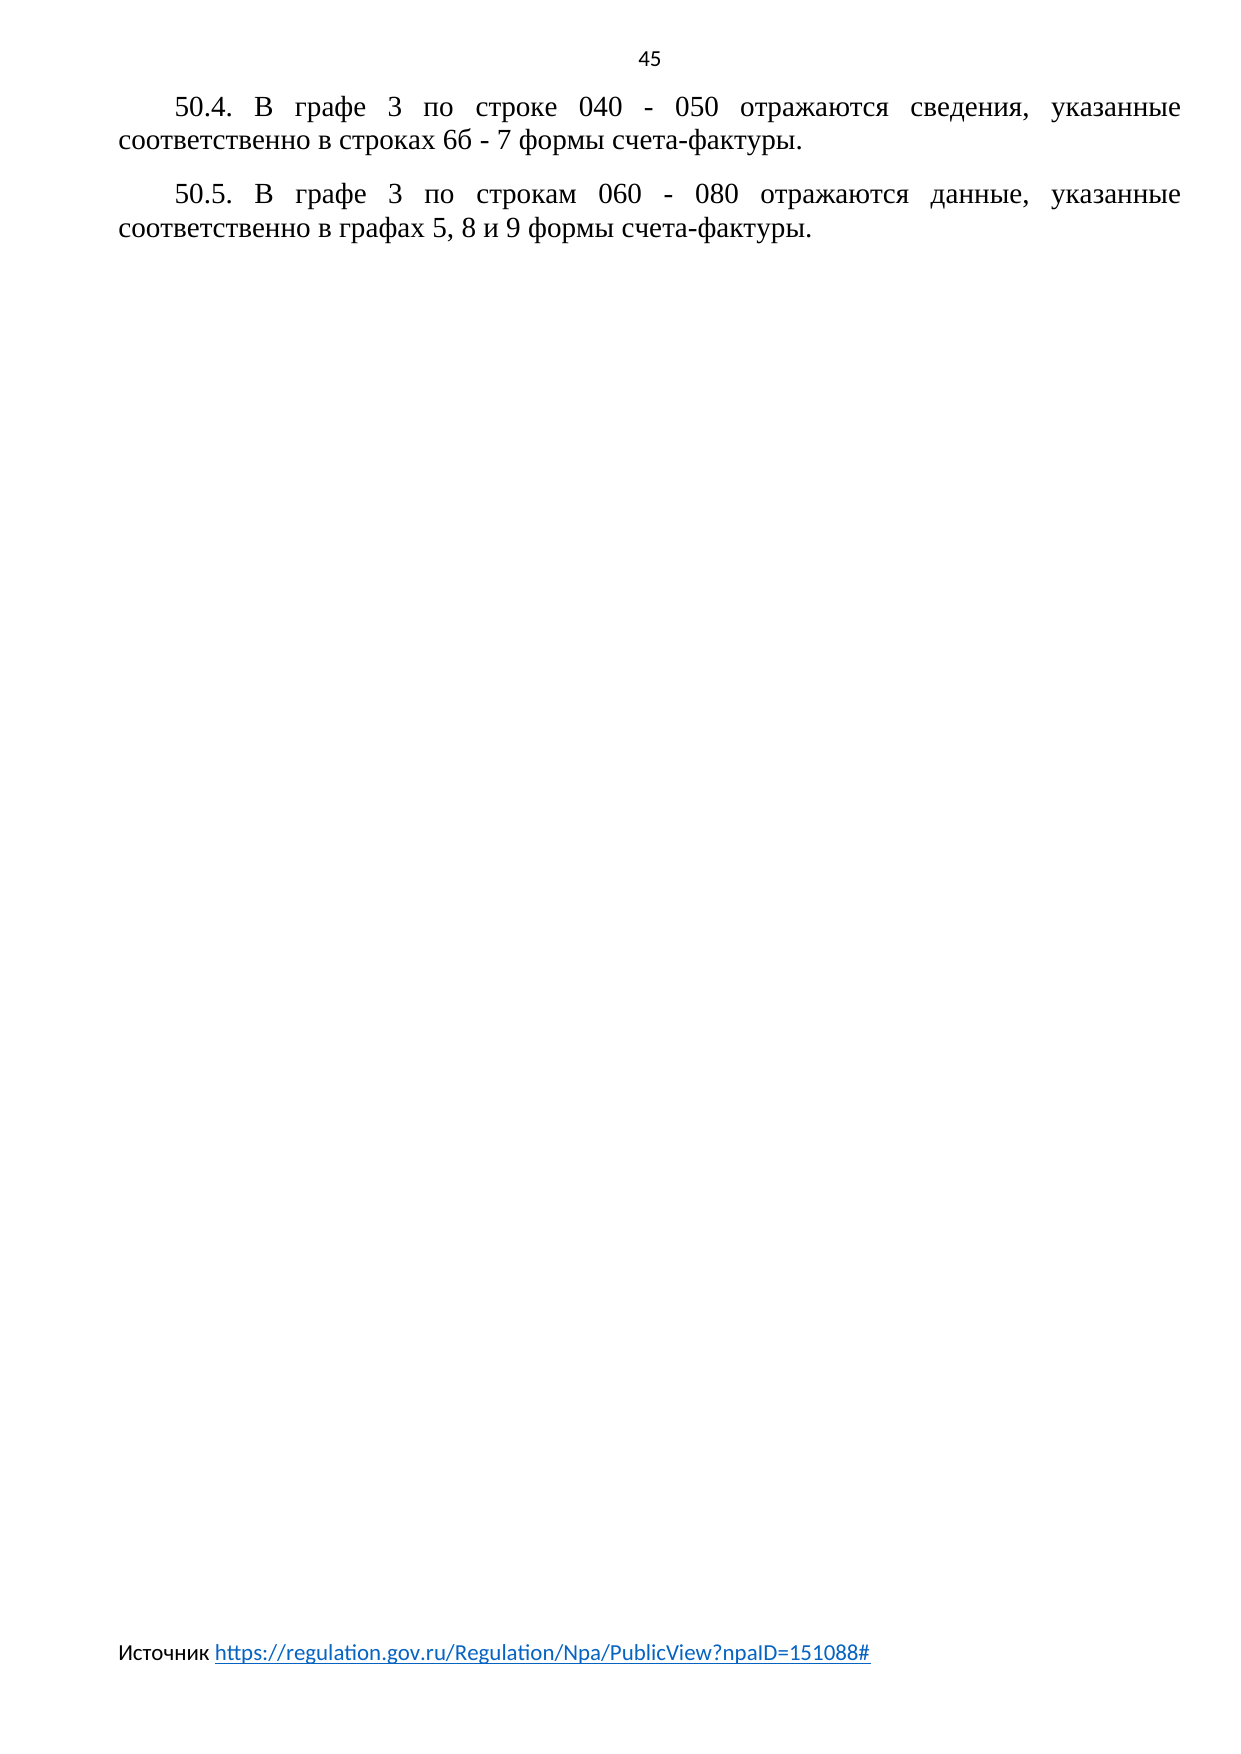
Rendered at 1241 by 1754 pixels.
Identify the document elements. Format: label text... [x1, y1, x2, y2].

text 50.5. В графе 3 по строкам 060 - 080 отражаются данные, указанные соответственно в графах 5, 8 и 9 формы счета-фактуры. [118, 177, 1181, 244]
text 50.4. В графе 3 по строке 040 - 050 отражаются сведения, указанные соответственно в строках 6б - 7 формы счета-фактуры. [118, 89, 1181, 156]
